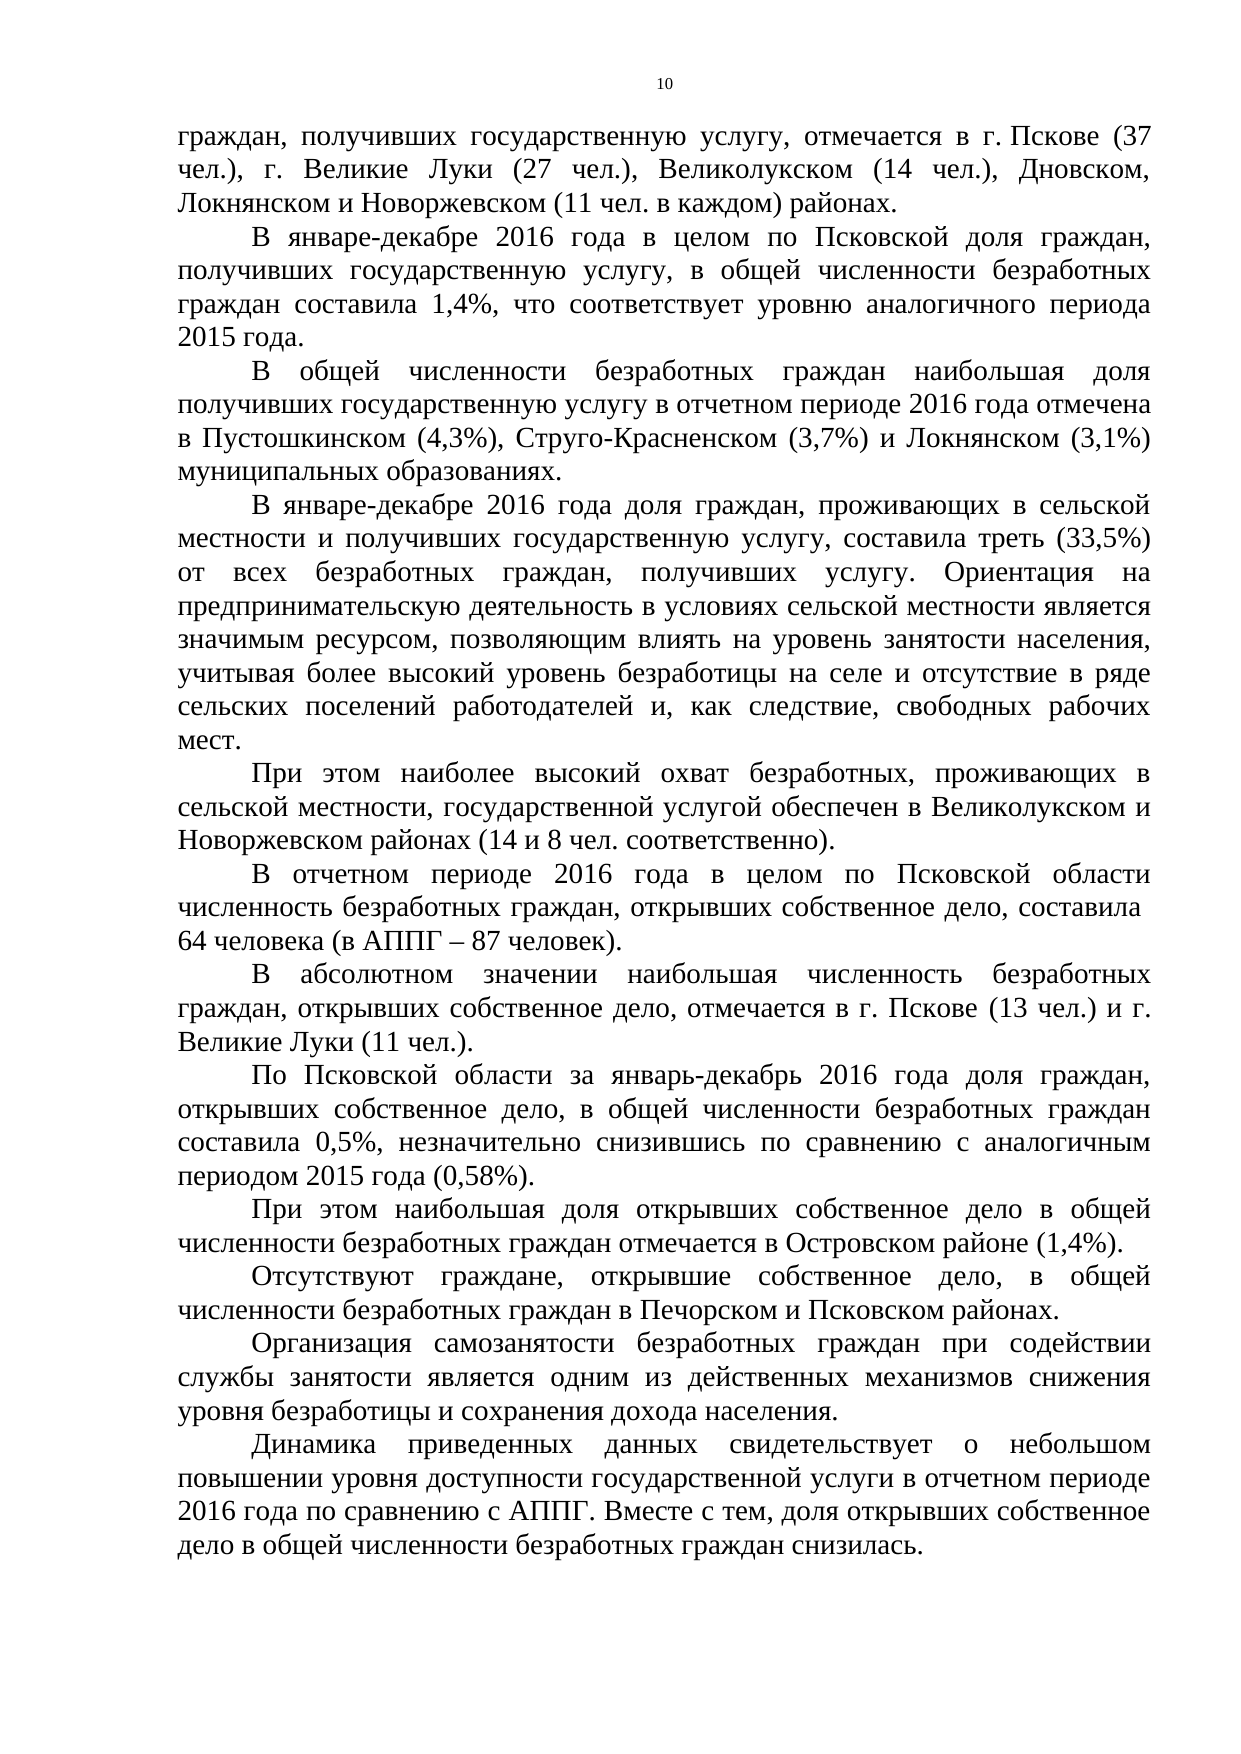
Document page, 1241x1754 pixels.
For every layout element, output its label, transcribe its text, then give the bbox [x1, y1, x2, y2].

text Отсутствуют граждане, открывшие собственное дело, в общей численности безработных граждан в Печорском и Псковском районах. [177, 1258, 1152, 1326]
text В отчетном периоде 2016 года в целом по Псковской области численность безработных граждан, открывших собственное дело, составила 64 человека (в АППГ – 87 человек). [177, 856, 1152, 957]
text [177, 118, 1152, 219]
text Организация самозанятости безработных граждан при содействии службы занятости является одним из действенных механизмов снижения уровня безработицы и сохранения дохода населения. [177, 1326, 1152, 1426]
text При этом наиболее высокий охват безработных, проживающих в сельской местности, государственной услугой обеспечен в Великолукском и Новоржевском районах (14 и 8 чел. соответственно). [177, 755, 1152, 856]
text В общей численности безработных граждан наибольшая доля получивших государственную услугу в отчетном периоде 2016 года отмечена в Пустошкинском (4,3%), Струго-Красненском (3,7%) и Локнянском (3,1%) муниципальных образованиях. [177, 353, 1152, 487]
text По Псковской области за январь-декабрь 2016 года доля граждан, открывших собственное дело, в общей численности безработных граждан составила 0,5%, незначительно снизившись по сравнению с аналогичным периодом 2015 года (0,58%). [177, 1057, 1152, 1191]
text Динамика приведенных данных свидетельствует о небольшом повышении уровня доступности государственной услуги в отчетном периоде 2016 года по сравнению с АППГ. Вместе с тем, доля открывших собственное дело в общей численности безработных граждан снизилась. [177, 1426, 1152, 1560]
text В абсолютном значении наибольшая численность безработных граждан, открывших собственное дело, отмечается в г. Пскове (13 чел.) и г. Великие Луки (11 чел.). [177, 957, 1152, 1057]
text В январе-декабре 2016 года доля граждан, проживающих в сельской местности и получивших государственную услугу, составила треть (33,5%) от всех безработных граждан, получивших услугу. Ориентация на предпринимательскую деятельность в условиях сельской местности является значимым ресурсом, позволяющим влиять на уровень занятости населения, учитывая более высокий уровень безработицы на селе и отсутствие в ряде сельских поселений работодателей и, как следствие, свободных рабочих мест. [177, 487, 1152, 755]
text При этом наибольшая доля открывших собственное дело в общей численности безработных граждан отмечается в Островском районе (1,4%). [177, 1191, 1152, 1258]
text В январе-декабре 2016 года в целом по Псковской доля граждан, получивших государственную услугу, в общей численности безработных граждан составила 1,4%, что соответствует уровню аналогичного периода 2015 года. [177, 219, 1152, 353]
